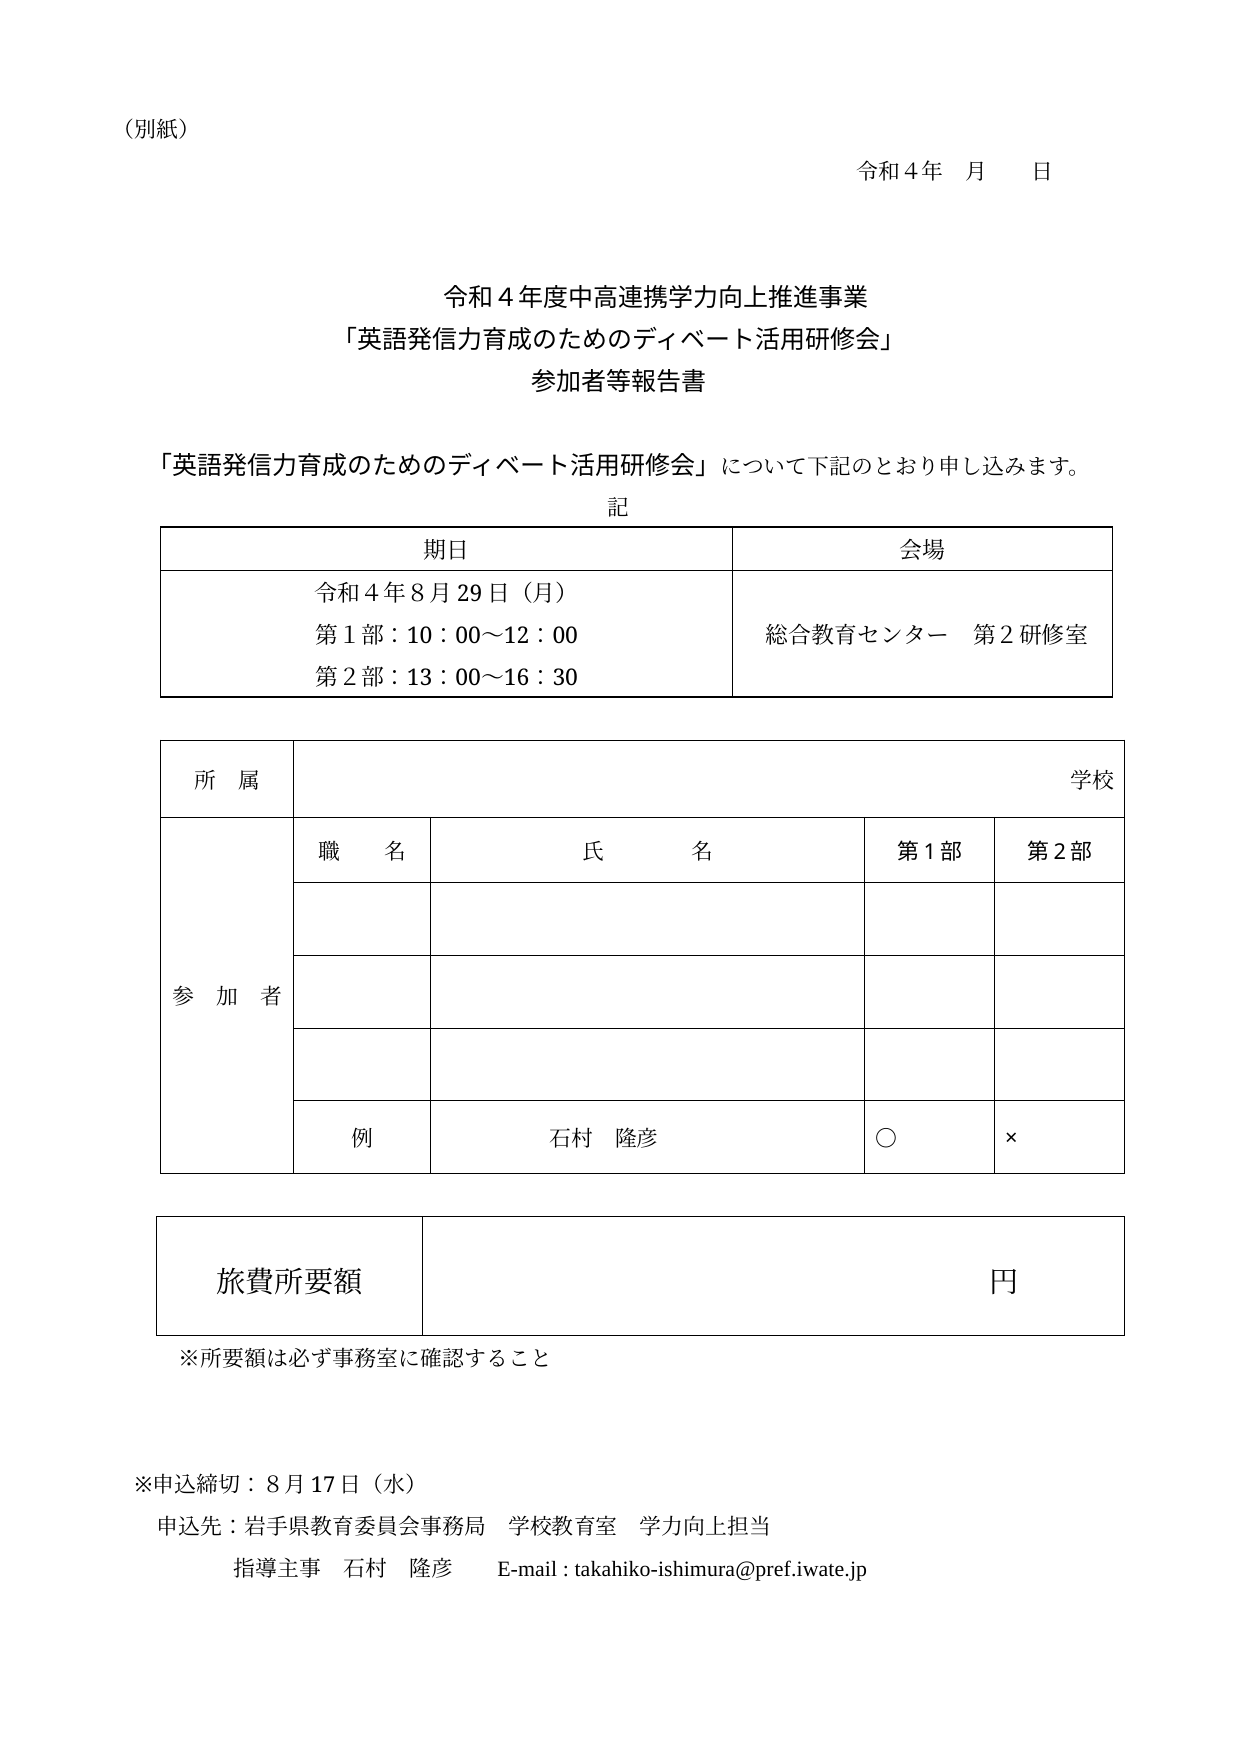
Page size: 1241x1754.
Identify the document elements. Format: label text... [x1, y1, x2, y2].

table_cell 総合教育センター 第２研修室 [733, 571, 1112, 696]
text ※所要額は必ず事務室に確認すること [134, 1336, 1125, 1378]
table_cell [431, 883, 864, 955]
table_cell [865, 883, 994, 955]
table_header 会場 [733, 528, 1112, 569]
table_cell [294, 883, 430, 955]
table_cell [431, 1029, 864, 1100]
text 申込先：岩手県教育委員会事務局 学校教育室 学力向上担当 [134, 1504, 1125, 1546]
table_cell [995, 1029, 1124, 1100]
text 令和４年 月 日 [112, 149, 1125, 191]
table_header 学校 [294, 741, 1124, 817]
table_cell 参 加 者 [161, 818, 293, 1173]
subtitle 「英語発信力育成のためのディベート活用研修会」 [112, 317, 1125, 358]
subtitle 参加者等報告書 [112, 358, 1125, 401]
table_cell 氏 名 [431, 818, 864, 882]
text （別紙） [112, 107, 1125, 149]
table_cell 例 [294, 1101, 430, 1173]
text ※申込締切：８月17日（水） [134, 1462, 1125, 1504]
subtitle 「英語発信力育成のためのディベート活用研修会」について下記のとおり申し込みます。 [112, 442, 1125, 484]
table_cell [294, 956, 430, 1027]
table_cell [431, 956, 864, 1027]
text 指導主事 石村 隆彦 E-mail : takahiko-ishimura@pref.iwate.jp [134, 1546, 1125, 1588]
table_cell 石村 隆彦 [431, 1101, 864, 1173]
table_cell [865, 956, 994, 1027]
table_cell [294, 1029, 430, 1100]
table_header 期日 [161, 528, 732, 569]
table_header 所 属 [161, 741, 293, 817]
table_cell × [995, 1101, 1124, 1173]
table_cell 〇 [865, 1101, 994, 1173]
table_cell 第2部 [995, 818, 1124, 882]
table_cell [995, 883, 1124, 955]
table_cell [865, 1029, 994, 1100]
table_cell 令和４年８月29日（月） 第１部：10：00～12：00 第２部：13：00～16：30 [161, 571, 732, 696]
table_cell 職 名 [294, 818, 430, 882]
table_header 旅費所要額 [157, 1217, 422, 1335]
table_header 円 [423, 1217, 1124, 1335]
table_cell [995, 956, 1124, 1027]
table_cell 第1部 [865, 818, 994, 882]
subtitle 令和４年度中高連携学力向上推進事業 [112, 274, 1125, 317]
subtitle 記 [112, 484, 1125, 526]
